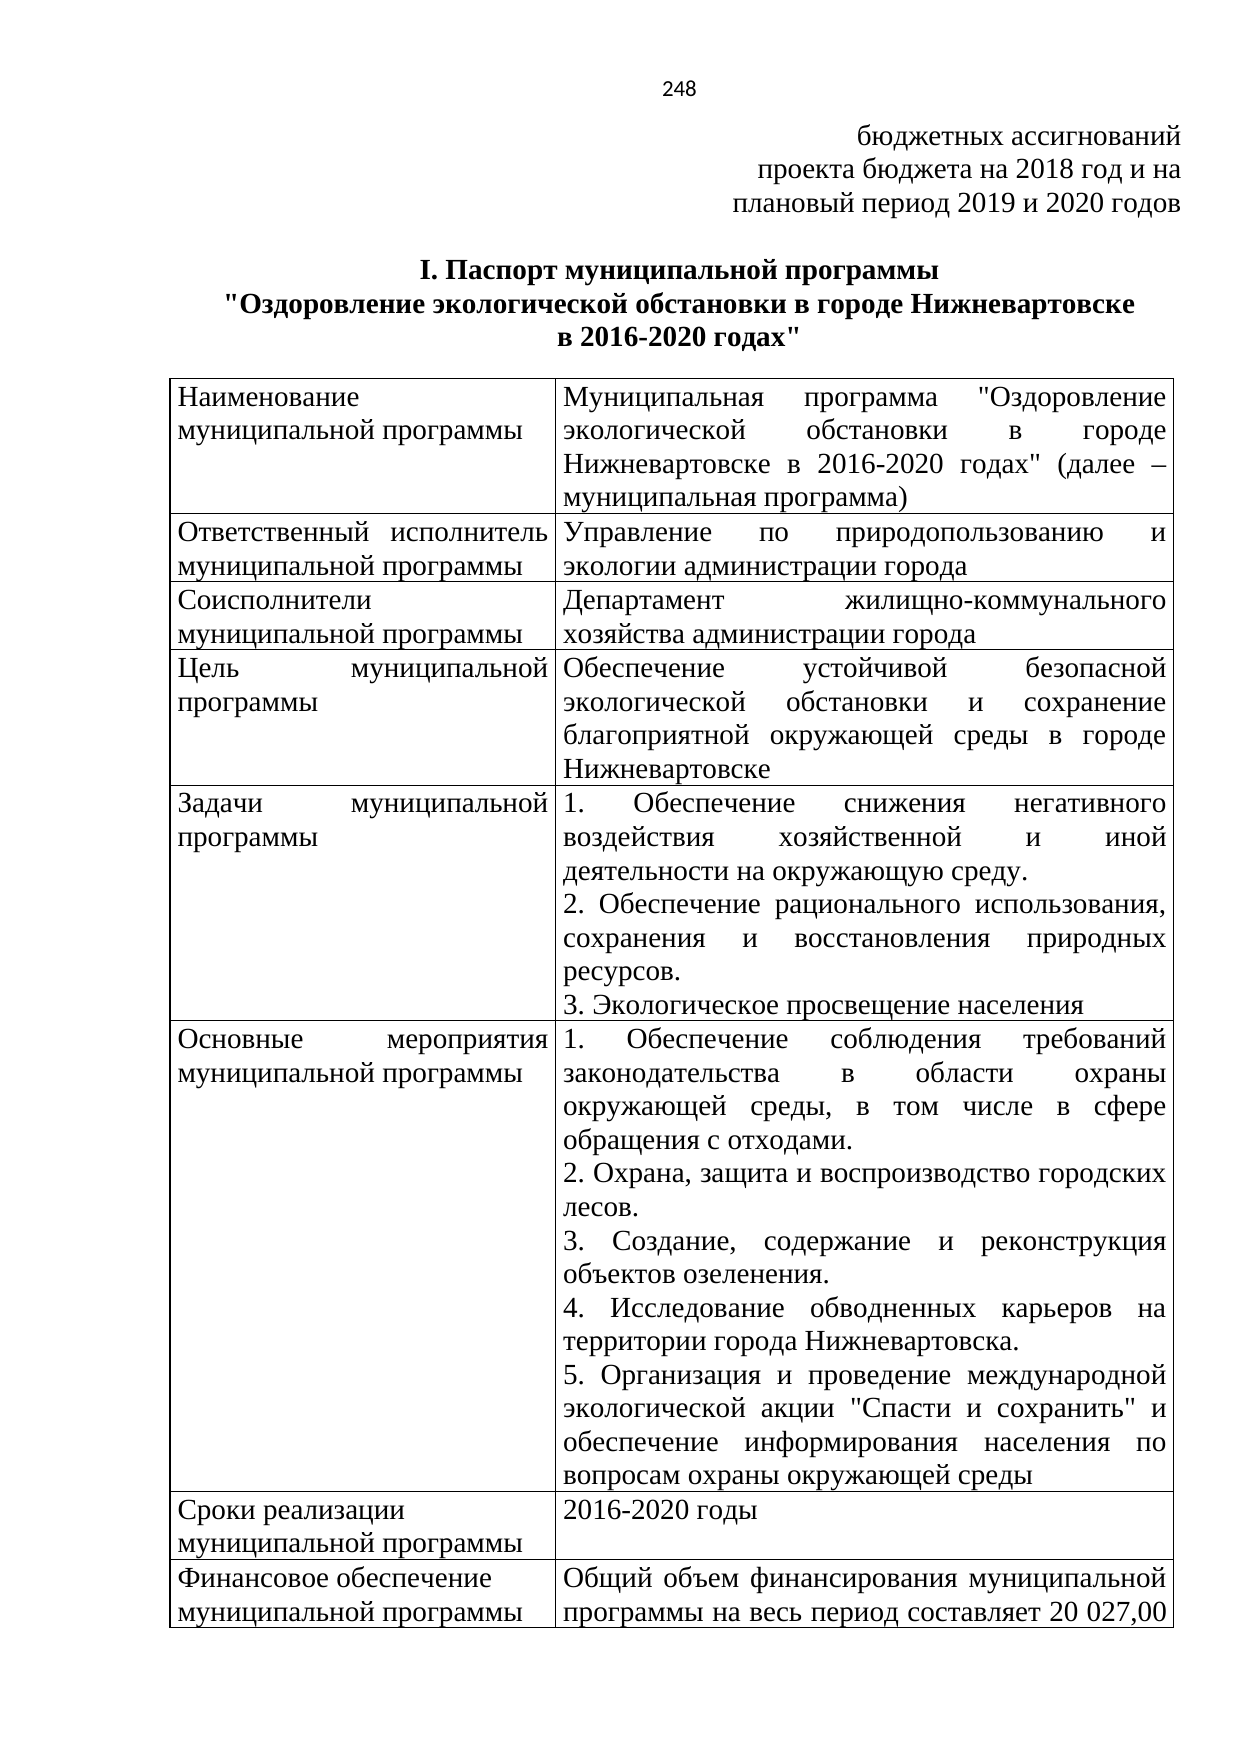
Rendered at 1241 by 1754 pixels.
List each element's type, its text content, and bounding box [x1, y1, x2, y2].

table_cell Сроки реализации муниципальной программы [171, 1492, 555, 1559]
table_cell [556, 1560, 1173, 1627]
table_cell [171, 1560, 555, 1627]
table_cell 1. Обеспечение снижения негативного воздействия хозяйственной и иной деятельности на окружающую среду. 2. Обеспечение рационального использования, сохранения и восстановления природных ресурсов. 3. Экологическое просвещение населения [556, 786, 1173, 1020]
table_cell Основные мероприятия муниципальной программы [171, 1021, 555, 1491]
table_cell Обеспечение устойчивой безопасной экологической обстановки и сохранение благоприятной окружающей среды в городе Нижневартовске [556, 650, 1173, 784]
text бюджетных ассигнований [177, 118, 1181, 152]
text проекта бюджета на 2018 год и на [177, 152, 1181, 185]
text "Оздоровление экологической обстановки в городе Нижневартовске [177, 286, 1181, 319]
text в 2016-2020 годах" [177, 319, 1181, 353]
text плановый период 2019 и 2020 годов [177, 185, 1181, 219]
table_cell 2016-2020 годы [556, 1492, 1173, 1559]
table_cell Задачи муниципальной программы [171, 786, 555, 1020]
table_cell 1. Обеспечение соблюдения требований законодательства в области охраны окружающей среды, в том числе в сфере обращения с отходами. 2. Охрана, защита и воспроизводство городских лесов. 3. Создание, содержание и реконструкция объектов озеленения. 4. Исследование обводненных карьеров на территории города Нижневартовска. 5. Организация и проведение международной экологической акции "Спасти и сохранить" и обеспечение информирования населения по вопросам охраны окружающей среды [556, 1021, 1173, 1491]
table_cell Департамент жилищно-коммунального хозяйства администрации города [556, 582, 1173, 649]
table_cell Соисполнители муниципальной программы [171, 582, 555, 649]
table_cell Ответственный исполнитель муниципальной программы [171, 514, 555, 581]
table_header Муниципальная программа "Оздоровление экологической обстановки в городе Нижневартовске в 2016-2020 годах" (далее – муниципальная программа) [556, 379, 1173, 513]
table_cell Цель муниципальной программы [171, 650, 555, 784]
table_cell Управление по природопользованию и экологии администрации города [556, 514, 1173, 581]
text I. Паспорт муниципальной программы [177, 252, 1181, 286]
table_header Наименование муниципальной программы [171, 379, 555, 513]
